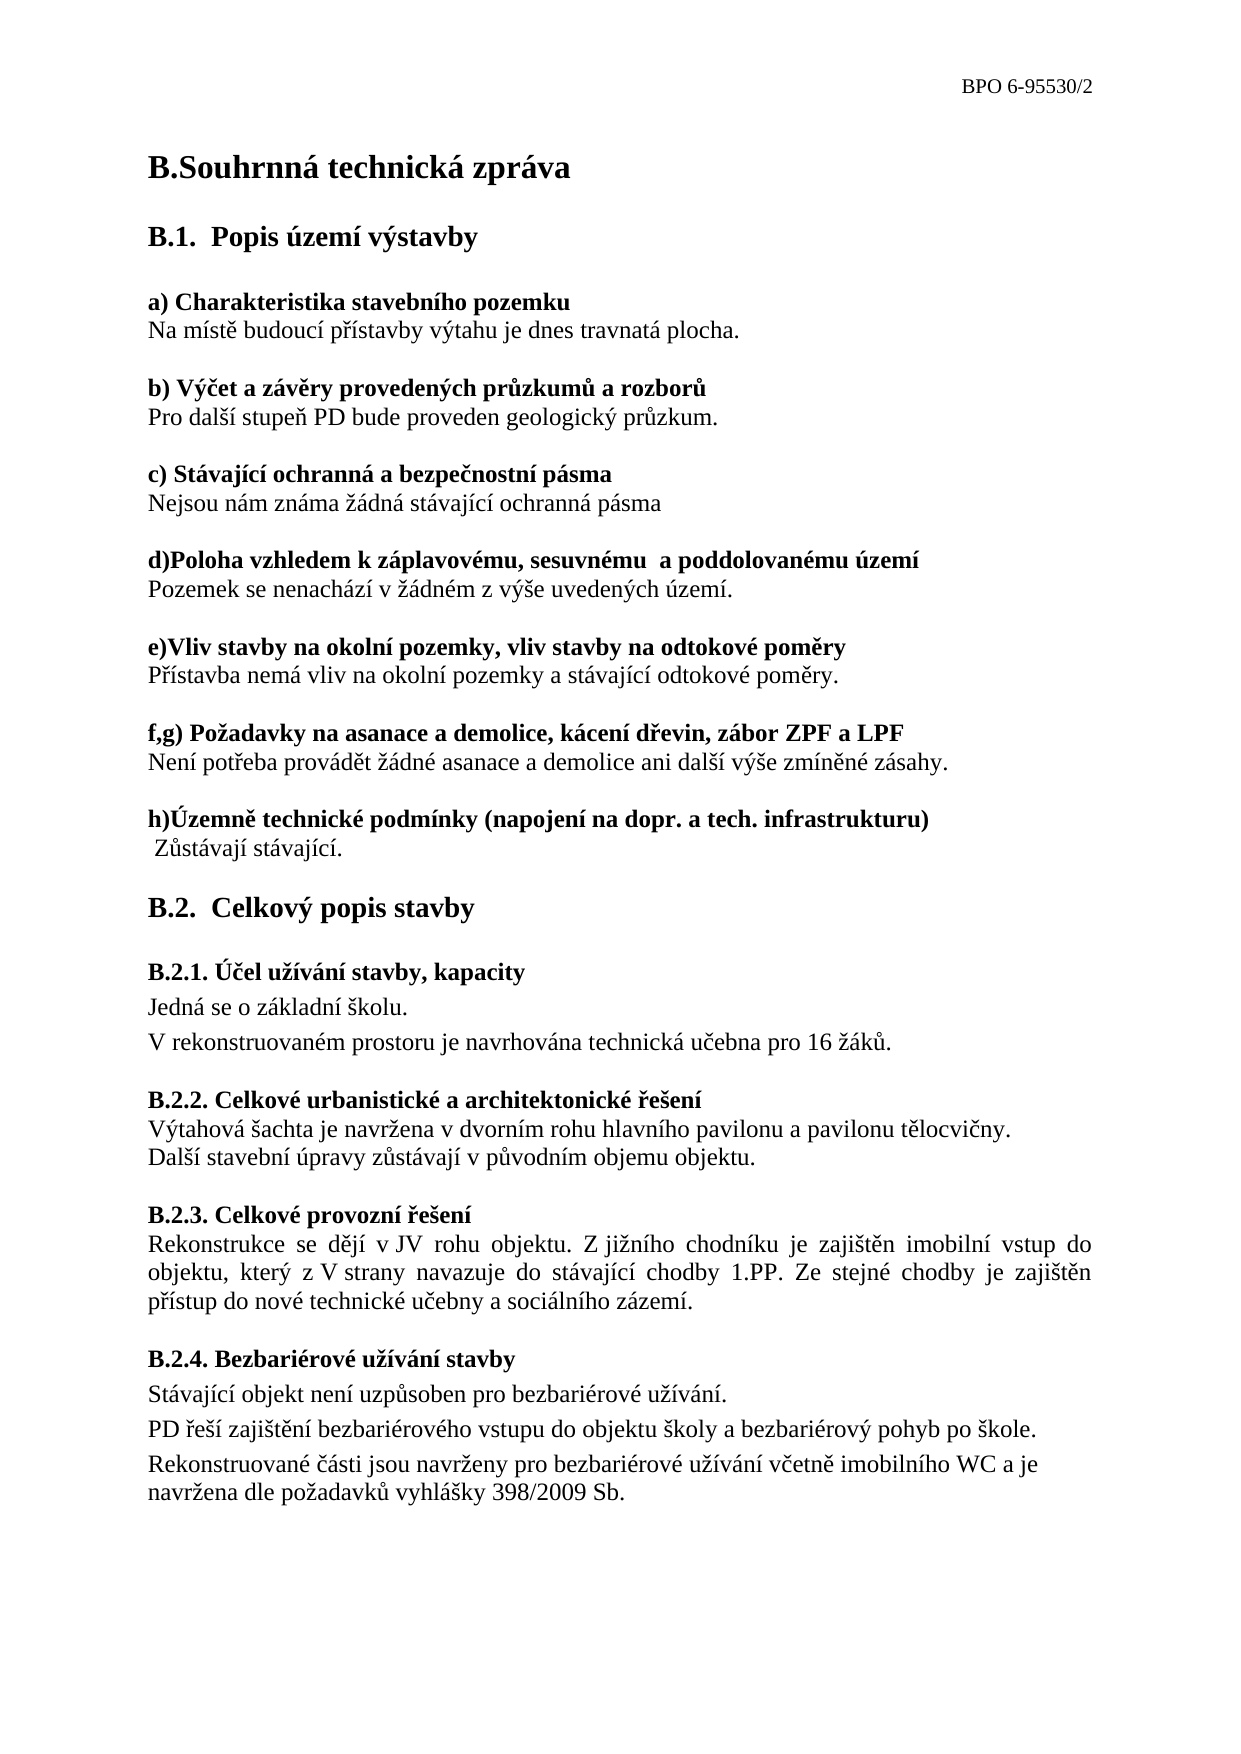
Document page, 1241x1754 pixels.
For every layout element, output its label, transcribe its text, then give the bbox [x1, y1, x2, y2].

text B.2.1. Účel užívání stavby, kapacity [148, 957, 1093, 986]
text d)Poloha vzhledem k záplavovému, sesuvnému a poddolovanému území [148, 545, 1093, 574]
text V rekonstruovaném prostoru je navrhována technická učebna pro 16 žáků. [148, 1027, 1093, 1056]
text f,g) Požadavky na asanace a demolice, kácení dřevin, zábor ZPF a LPF [148, 718, 1093, 747]
text Výtahová šachta je navržena v dvorním rohu hlavního pavilonu a pavilonu tělocvičny. [148, 1114, 1093, 1142]
text Jedná se o základní školu. [148, 992, 1093, 1021]
text Pozemek se nenachází v žádném z výše uvedených území. [148, 574, 1093, 603]
text B.2.4. Bezbariérové užívání stavby [148, 1344, 1093, 1372]
text Nejsou nám známa žádná stávající ochranná pásma [148, 488, 1093, 517]
text Zůstávají stávající. [148, 833, 1093, 862]
text e)Vliv stavby na okolní pozemky, vliv stavby na odtokové poměry [148, 632, 1093, 660]
text Na místě budoucí přístavby výtahu je dnes travnatá plocha. [148, 315, 1093, 344]
text Další stavební úpravy zůstávají v původním objemu objektu. [148, 1142, 1093, 1171]
text Pro další stupeň PD bude proveden geologický průzkum. [148, 402, 1093, 430]
text a) Charakteristika stavebního pozemku [148, 287, 1093, 315]
text B.2.3. Celkové provozní řešení [148, 1200, 1093, 1229]
text Není potřeba provádět žádné asanace a demolice ani další výše zmíněné zásahy. [148, 747, 1093, 775]
text B.1. Popis území výstavby [148, 219, 1093, 253]
text B.2. Celkový popis stavby [148, 890, 1093, 924]
text h)Územně technické podmínky (napojení na dopr. a tech. infrastrukturu) [148, 804, 1093, 833]
text B.2.2. Celkové urbanistické a architektonické řešení [148, 1085, 1093, 1114]
text Přístavba nemá vliv na okolní pozemky a stávající odtokové poměry. [148, 660, 1093, 689]
text B.Souhrnná technická zpráva [148, 148, 1093, 186]
text b) Výčet a závěry provedených průzkumů a rozborů [148, 373, 1093, 402]
text c) Stávající ochranná a bezpečnostní pásma [148, 459, 1093, 488]
text PD řeší zajištění bezbariérového vstupu do objektu školy a bezbariérový pohyb po škole. [148, 1414, 1093, 1442]
text Stávající objekt není uzpůsoben pro bezbariérové užívání. [148, 1379, 1093, 1407]
text Rekonstrukce se dějí v JV rohu objektu. Z jižního chodníku je zajištěn imobilní vstup do objektu, který z V strany navazuje do stávající chodby 1.PP. Ze stejné chodby je zajištěn přístup do nové technické učebny a sociálního zázemí. [148, 1229, 1093, 1315]
text Rekonstruované části jsou navrženy pro bezbariérové užívání včetně imobilního WC a je navržena dle požadavků vyhlášky 398/2009 Sb. [148, 1449, 1093, 1506]
